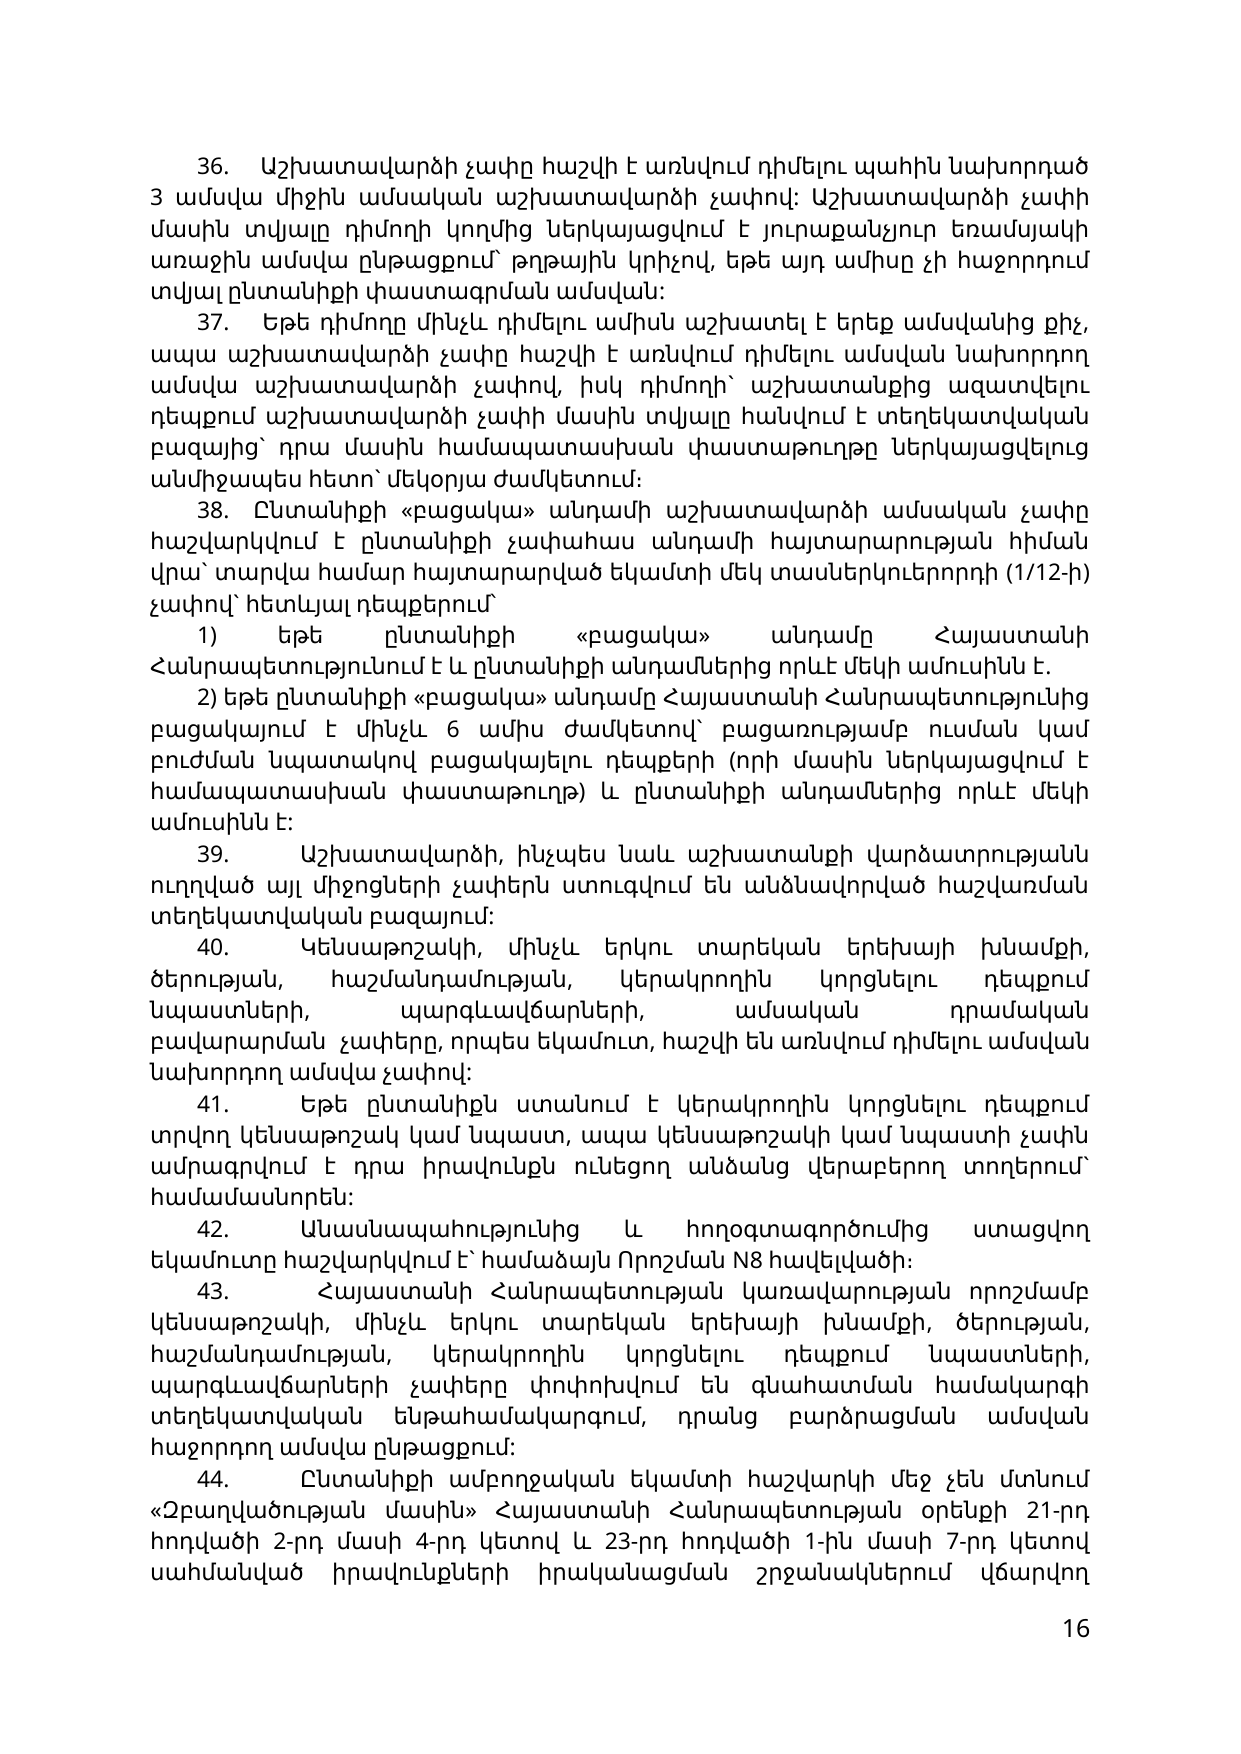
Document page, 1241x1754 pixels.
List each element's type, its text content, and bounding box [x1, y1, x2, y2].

text 1) եթե ընտանիքի «բացակա» անդամը Հայաստանի Հանրապետությունում է և ընտանիքի անդամներից որևէ մեկի ամուսինն է. [150, 619, 1090, 681]
list Կենսաթոշակի, մինչև երկու տարեկան երեխայի խնամքի, ծերության, հաշմանդամության, կերակրողին կորցնելու դեպքում նպաստների, պարգևավճարների, ամսական դրամական բավարարման չափերը, որպես եկամուտ, հաշվի են առնվում դիմելու ամսվան նախորդող ամսվա չափով: [150, 931, 1090, 1088]
list Եթե դիմողը մինչև դիմելու ամիսն աշխատել է երեք ամսվանից քիչ, ապա աշխատավարձի չափը հաշվի է առնվում դիմելու ամսվան նախորդող ամսվա աշխատավարձի չափով, իսկ դիմողի` աշխատանքից ազատվելու դեպքում աշխատավարձի չափի մասին տվյալը հանվում է տեղեկատվական բազայից` դրա մասին համապատասխան փաստաթուղթը ներկայացվելուց անմիջապես հետո` մեկօրյա ժամկետում։ [150, 306, 1090, 494]
list Հայաստանի Հանրապետության կառավարության որոշմամբ կենսաթոշակի, մինչև երկու տարեկան երեխայի խնամքի, ծերության, հաշմանդամության, կերակրողին կորցնելու դեպքում նպաստների, պարգևավճարների չափերը փոփոխվում են գնահատման համակարգի տեղեկատվական ենթահամակարգում, դրանց բարձրացման ամսվան հաջորդող ամսվա ընթացքում: [150, 1275, 1090, 1463]
list Անասնապահությունից և հողօգտագործումից ստացվող եկամուտը հաշվարկվում է` համաձայն Որոշման N8 հավելվածի։ [150, 1213, 1090, 1275]
list Աշխատավարձի, ինչպես նաև աշխատանքի վարձատրությանն ուղղված այլ միջոցների չափերն ստուգվում են անձնավորված հաշվառման տեղեկատվական բազայում: [150, 837, 1090, 931]
list Ընտանիքի «բացակա» անդամի աշխատավարձի ամսական չափը հաշվարկվում է ընտանիքի չափահաս անդամի հայտարարության հիման վրա` տարվա համար հայտարարված եկամտի մեկ տասներկուերորդի (1/12-ի) չափով` հետևյալ դեպքերում՝ [150, 494, 1090, 619]
text 2) եթե ընտանիքի «բացակա» անդամը Հայաստանի Հանրապետությունից բացակայում է մինչև 6 ամիս ժամկետով` բացառությամբ ուսման կամ բուժման նպատակով բացակայելու դեպքերի (որի մասին ներկայացվում է համապատասխան փաստաթուղթ) և ընտանիքի անդամներից որևէ մեկի ամուսինն է: [150, 681, 1090, 837]
list Եթե ընտանիքն ստանում է կերակրողին կորցնելու դեպքում տրվող կենսաթոշակ կամ նպաստ, ապա կենսաթոշակի կամ նպաստի չափն ամրագրվում է դրա իրավունքն ունեցող անձանց վերաբերող տողերում` համամասնորեն: [150, 1088, 1090, 1213]
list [150, 1463, 1090, 1588]
list Աշխատավարձի չափը հաշվի է առնվում դիմելու պահին նախորդած 3 ամսվա միջին ամսական աշխատավարձի չափով: Աշխատավարձի չափի մասին տվյալը դիմողի կողմից ներկայացվում է յուրաքանչյուր եռամսյակի առաջին ամսվա ընթացքում՝ թղթային կրիչով, եթե այդ ամիսը չի հաջորդում տվյալ ընտանիքի փաստագրման ամսվան: [150, 150, 1090, 306]
